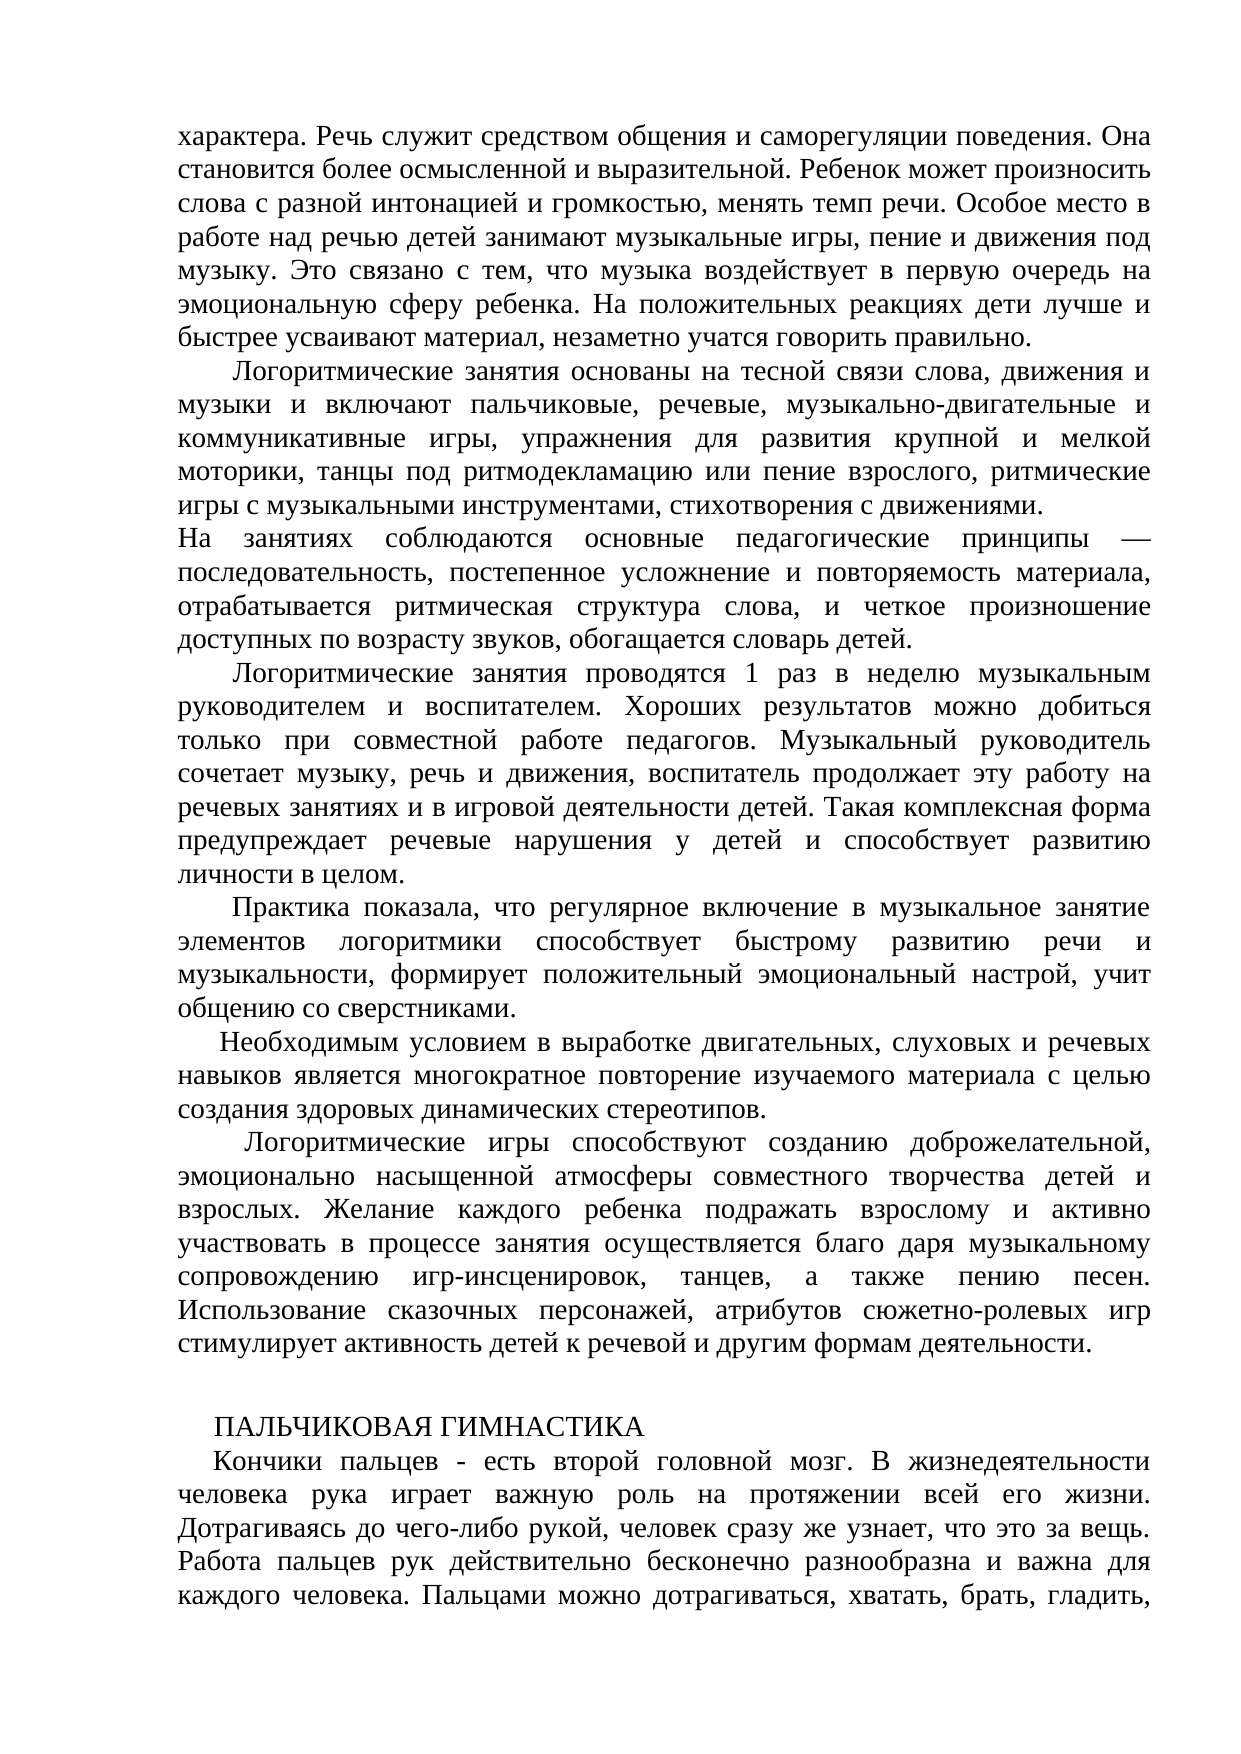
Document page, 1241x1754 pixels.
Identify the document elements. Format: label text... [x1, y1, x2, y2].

text На занятиях соблюдаются основные педагогические принципы — последовательность, постепенное усложнение и повторяемость материала, отрабатывается ритмическая структура слова, и четкое произношение доступных по возрасту звуков, обогащается словарь детей. [177, 521, 1152, 655]
text Логоритмические занятия основаны на тесной связи слова, движения и музыки и включают пальчиковые, речевые, музыкально-двигательные и коммуникативные игры, упражнения для развития крупной и мелкой моторики, танцы под ритмодекламацию или пение взрослого, ритмические игры с музыкальными инструментами, стихотворения с движениями. [177, 353, 1152, 521]
text Логоритмические занятия проводятся 1 раз в неделю музыкальным руководителем и воспитателем. Хороших результатов можно добиться только при совместной работе педагогов. Музыкальный руководитель сочетает музыку, речь и движения, воспитатель продолжает эту работу на речевых занятиях и в игровой деятельности детей. Такая комплексная форма предупреждает речевые нарушения у детей и способствует развитию личности в целом. [177, 655, 1152, 889]
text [177, 118, 1152, 353]
text Логоритмические игры способствуют созданию доброжелательной, эмоционально насыщенной атмосферы совместного творчества детей и взрослых. Желание каждого ребенка подражать взрослому и активно участвовать в процессе занятия осуществляется благо даря музыкальному сопровождению игр-инсценировок, танцев, а также пению песен. Использование сказочных персонажей, атрибутов сюжетно-ролевых игр стимулирует активность детей к речевой и другим формам деятельности. [177, 1124, 1152, 1359]
text Необходимым условием в выработке двигательных, слуховых и речевых навыков является многократное повторение изучаемого материала с целью создания здоровых динамических стереотипов. [177, 1024, 1152, 1124]
text ПАЛЬЧИКОВАЯ ГИМНАСТИКА [177, 1409, 1152, 1443]
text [177, 1443, 1152, 1610]
text Практика показала, что регулярное включение в музыкальное занятие элементов логоритмики способствует быстрому развитию речи и музыкальности, формирует положительный эмоциональный настрой, учит общению со сверстниками. [177, 889, 1152, 1024]
